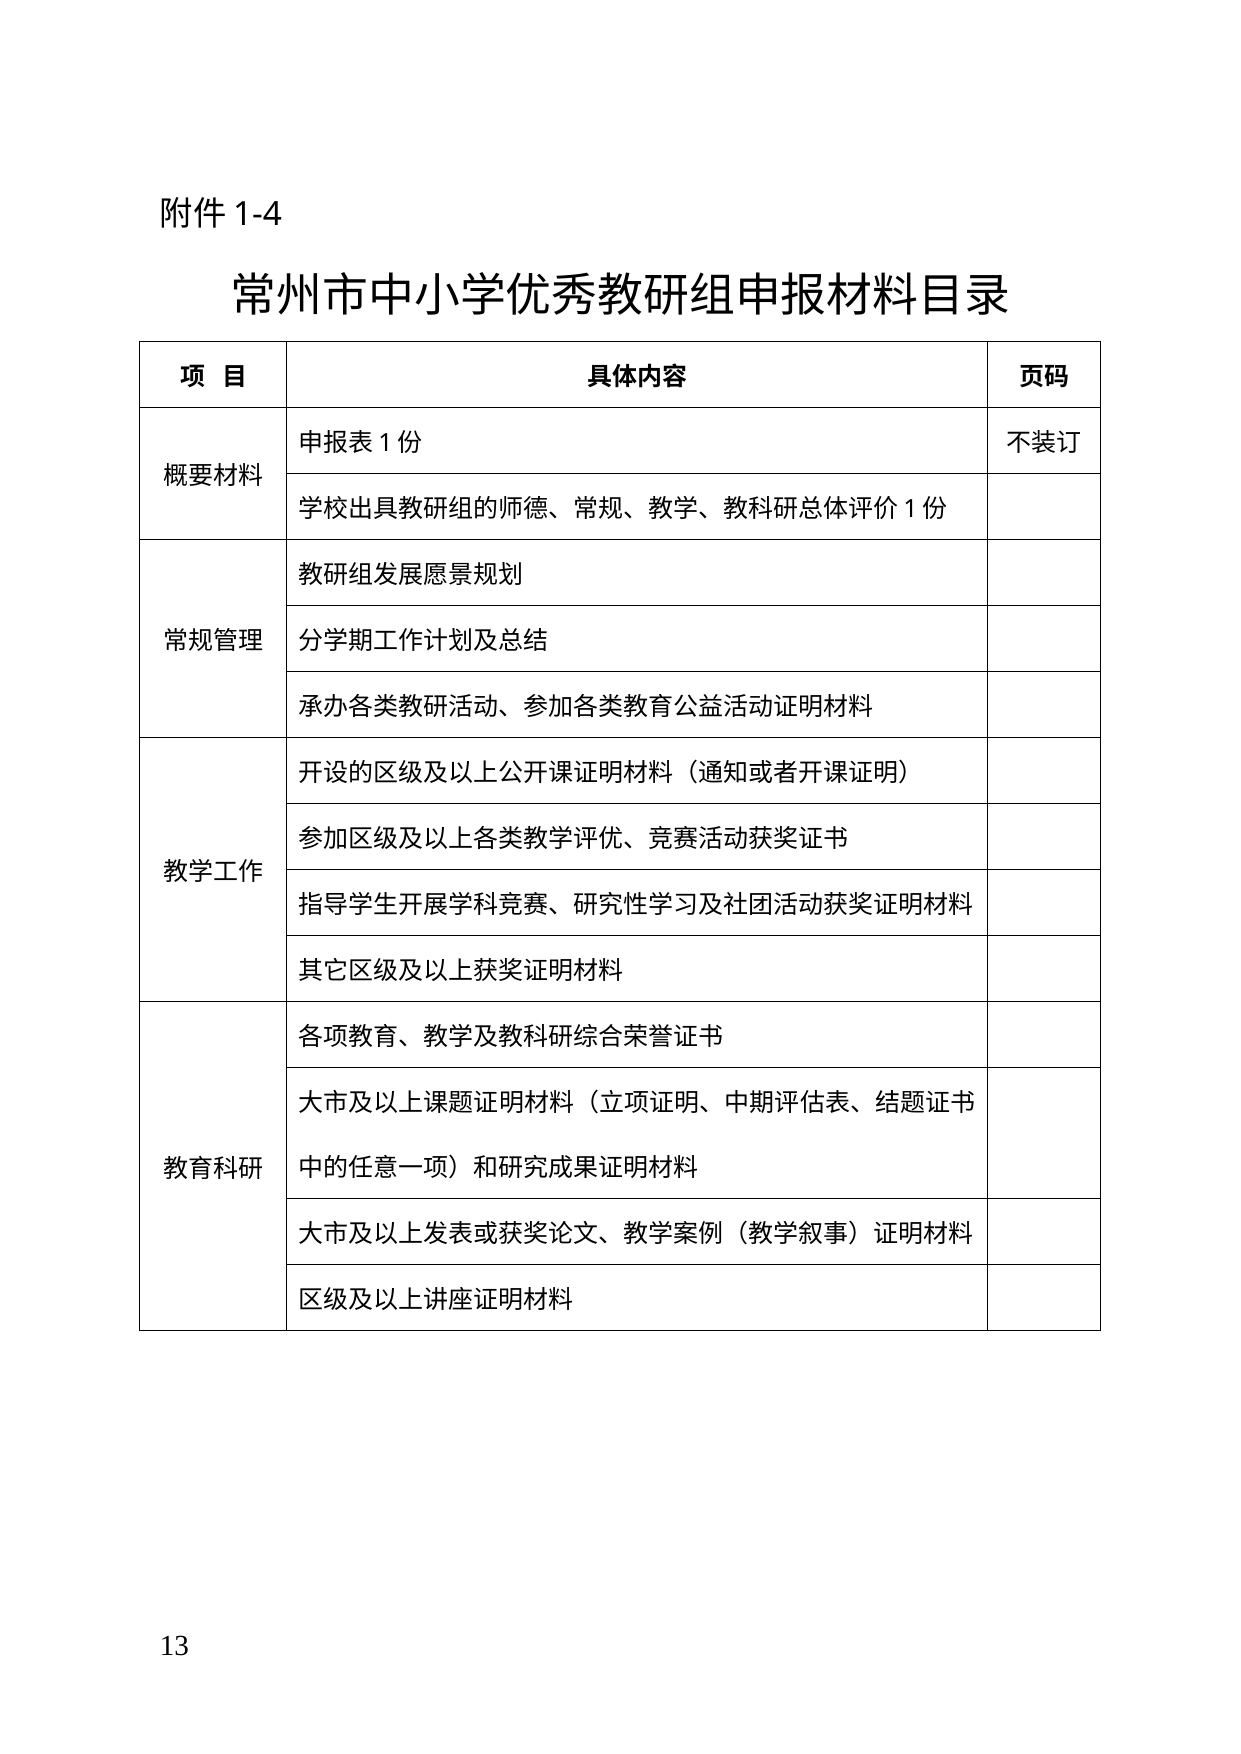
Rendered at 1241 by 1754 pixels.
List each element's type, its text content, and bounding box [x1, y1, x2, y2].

table_cell 学校出具教研组的师德、常规、教学、教科研总体评价1份 [287, 474, 987, 539]
text 常州市中小学优秀教研组申报材料目录 [159, 243, 1081, 341]
table_cell 不装订 [988, 408, 1100, 473]
table_cell 概要材料 [140, 408, 286, 539]
table_cell 指导学生开展学科竞赛、研究性学习及社团活动获奖证明材料 [287, 870, 987, 935]
table_header 具体内容 [287, 342, 987, 407]
table_cell 参加区级及以上各类教学评优、竞赛活动获奖证书 [287, 804, 987, 869]
table_cell 大市及以上发表或获奖论文、教学案例（教学叙事）证明材料 [287, 1199, 987, 1264]
table_cell [988, 1199, 1100, 1264]
table_cell [988, 738, 1100, 803]
table_cell 教学工作 [140, 738, 286, 1001]
table_cell 申报表1份 [287, 408, 987, 473]
table_cell 其它区级及以上获奖证明材料 [287, 936, 987, 1001]
table_cell 常规管理 [140, 540, 286, 737]
table_cell 教育科研 [140, 1002, 286, 1330]
text 附件1-4 [159, 178, 1081, 243]
table_cell 分学期工作计划及总结 [287, 606, 987, 671]
table_header 项 目 [140, 342, 286, 407]
table_cell [988, 804, 1100, 869]
table_cell 开设的区级及以上公开课证明材料（通知或者开课证明） [287, 738, 987, 803]
table_cell [988, 936, 1100, 1001]
table_cell 承办各类教研活动、参加各类教育公益活动证明材料 [287, 672, 987, 737]
table_cell [988, 1265, 1100, 1330]
table_cell [988, 474, 1100, 539]
table_cell [988, 1068, 1100, 1198]
table_cell [988, 870, 1100, 935]
table_cell [988, 672, 1100, 737]
table_cell 各项教育、教学及教科研综合荣誉证书 [287, 1002, 987, 1067]
table_cell [988, 606, 1100, 671]
table_cell [988, 540, 1100, 605]
table_cell 区级及以上讲座证明材料 [287, 1265, 987, 1330]
table_cell [988, 1002, 1100, 1067]
table_cell 大市及以上课题证明材料（立项证明、中期评估表、结题证书中的任意一项）和研究成果证明材料 [287, 1068, 987, 1198]
table_header 页码 [988, 342, 1100, 407]
table_cell 教研组发展愿景规划 [287, 540, 987, 605]
